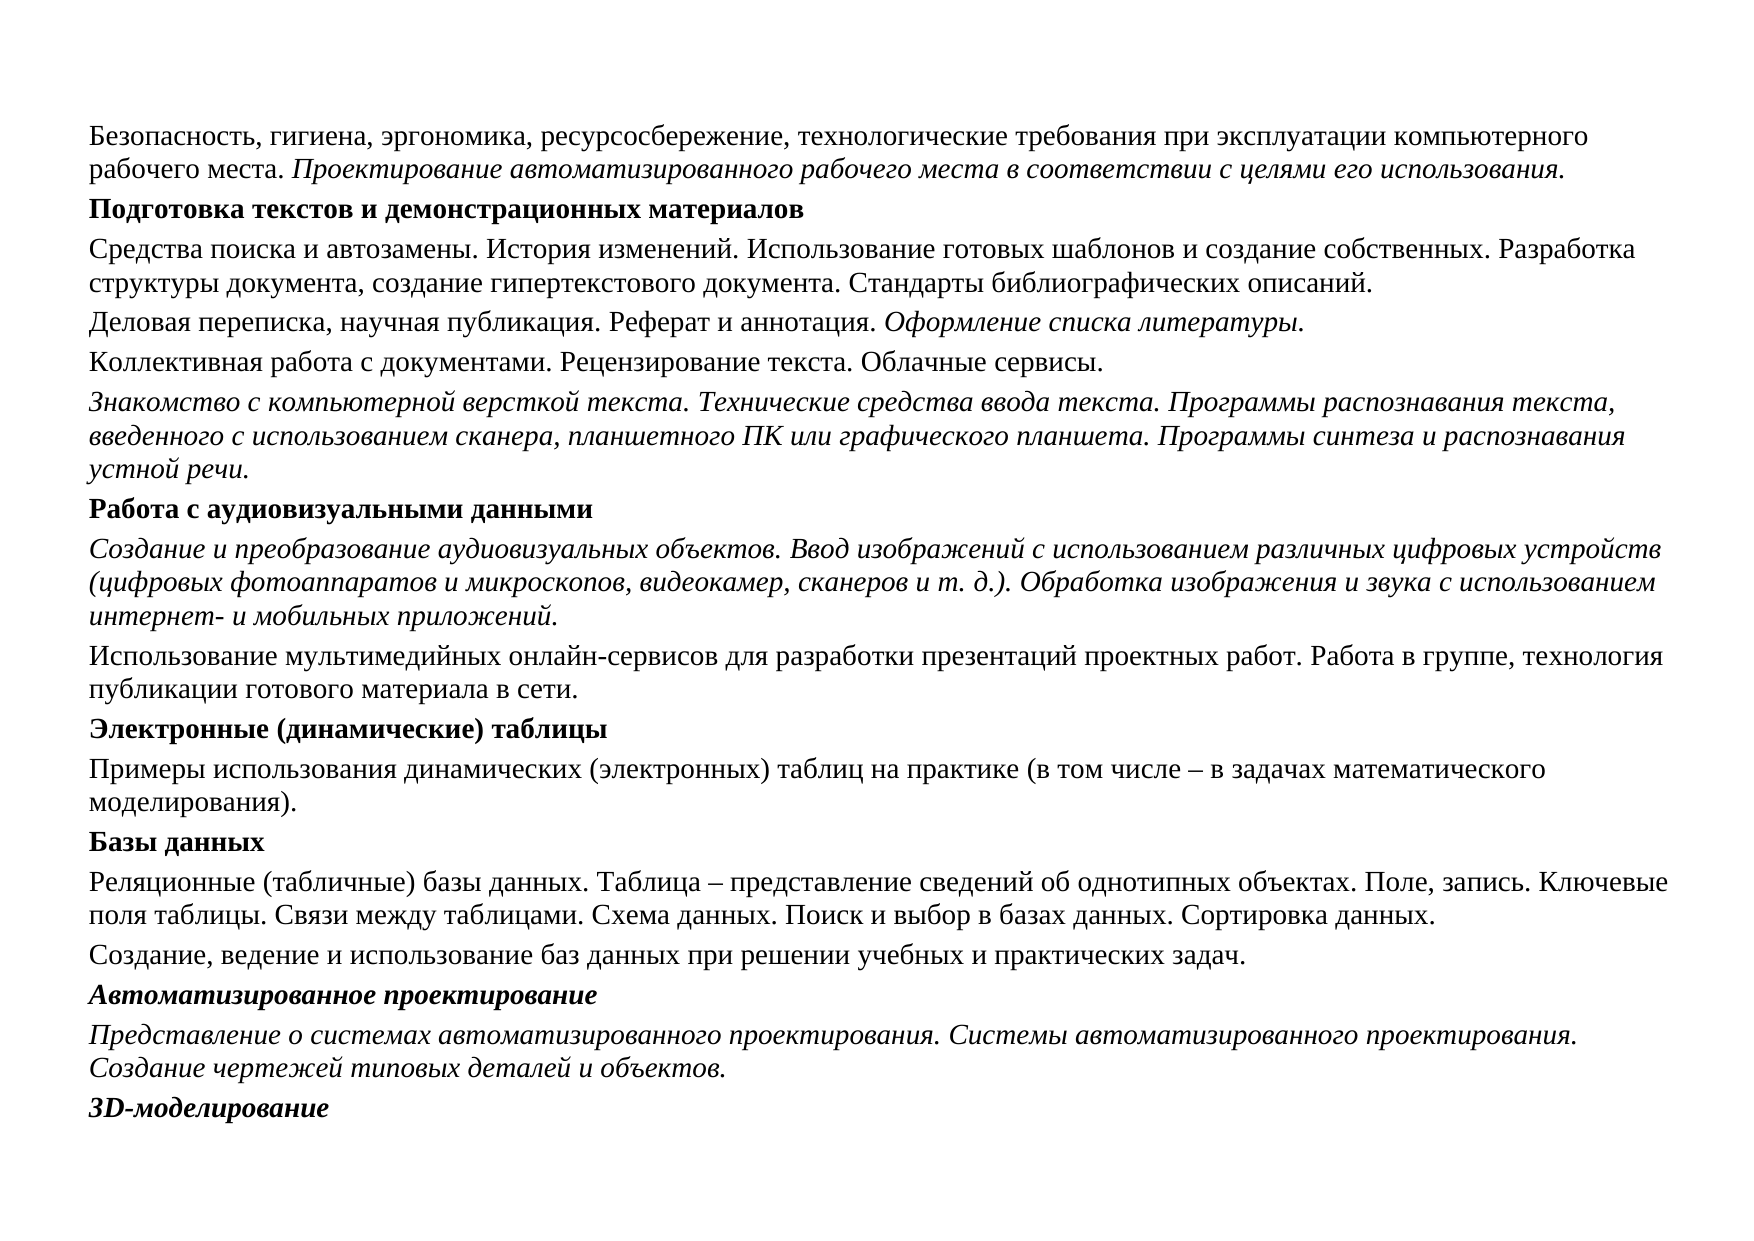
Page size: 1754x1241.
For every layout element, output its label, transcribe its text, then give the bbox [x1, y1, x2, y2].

text Работа с аудиовизуальными данными [89, 491, 1695, 524]
text Представление о системах автоматизированного проектирования. Системы автоматизированного проектирования. Создание чертежей типовых деталей и объектов. [89, 1017, 1695, 1084]
text Знакомство с компьютерной версткой текста. Технические средства ввода текста. Программы распознавания текста, введенного с использованием сканера, планшетного ПК или графического планшета. Программы синтеза и распознавания устной речи. [89, 384, 1695, 485]
text Автоматизированное проектирование [89, 977, 1695, 1011]
text Подготовка текстов и демонстрационных материалов [89, 191, 1695, 225]
text Средства поиска и автозамены. История изменений. Использование готовых шаблонов и создание собственных. Разработка структуры документа, создание гипертекстового документа. Стандарты библиографических описаний. [89, 231, 1695, 298]
text Коллективная работа с документами. Рецензирование текста. Облачные сервисы. [89, 344, 1695, 378]
text Создание, ведение и использование баз данных при решении учебных и практических задач. [89, 937, 1695, 971]
text Безопасность, гигиена, эргономика, ресурсосбережение, технологические требования при эксплуатации компьютерного рабочего места. Проектирование автоматизированного рабочего места в соответствии с целями его использования. [89, 118, 1695, 185]
text Базы данных [89, 824, 1695, 858]
text Создание и преобразование аудиовизуальных объектов. Ввод изображений с использованием различных цифровых устройств (цифровых фотоаппаратов и микроскопов, видеокамер, сканеров и т. д.). Обработка изображения и звука с использованием интернет- и мобильных приложений. [89, 531, 1695, 631]
text Примеры использования динамических (электронных) таблиц на практике (в том числе – в задачах математического моделирования). [89, 751, 1695, 818]
text Деловая переписка, научная публикация. Реферат и аннотация. Оформление списка литературы. [89, 304, 1695, 338]
text Использование мультимедийных онлайн-сервисов для разработки презентаций проектных работ. Работа в группе, технология публикации готового материала в сети. [89, 638, 1695, 705]
text 3D-моделирование [89, 1090, 1695, 1124]
text Реляционные (табличные) базы данных. Таблица – представление сведений об однотипных объектах. Поле, запись. Ключевые поля таблицы. Связи между таблицами. Схема данных. Поиск и выбор в базах данных. Сортировка данных. [89, 864, 1695, 931]
text Электронные (динамические) таблицы [89, 711, 1695, 744]
